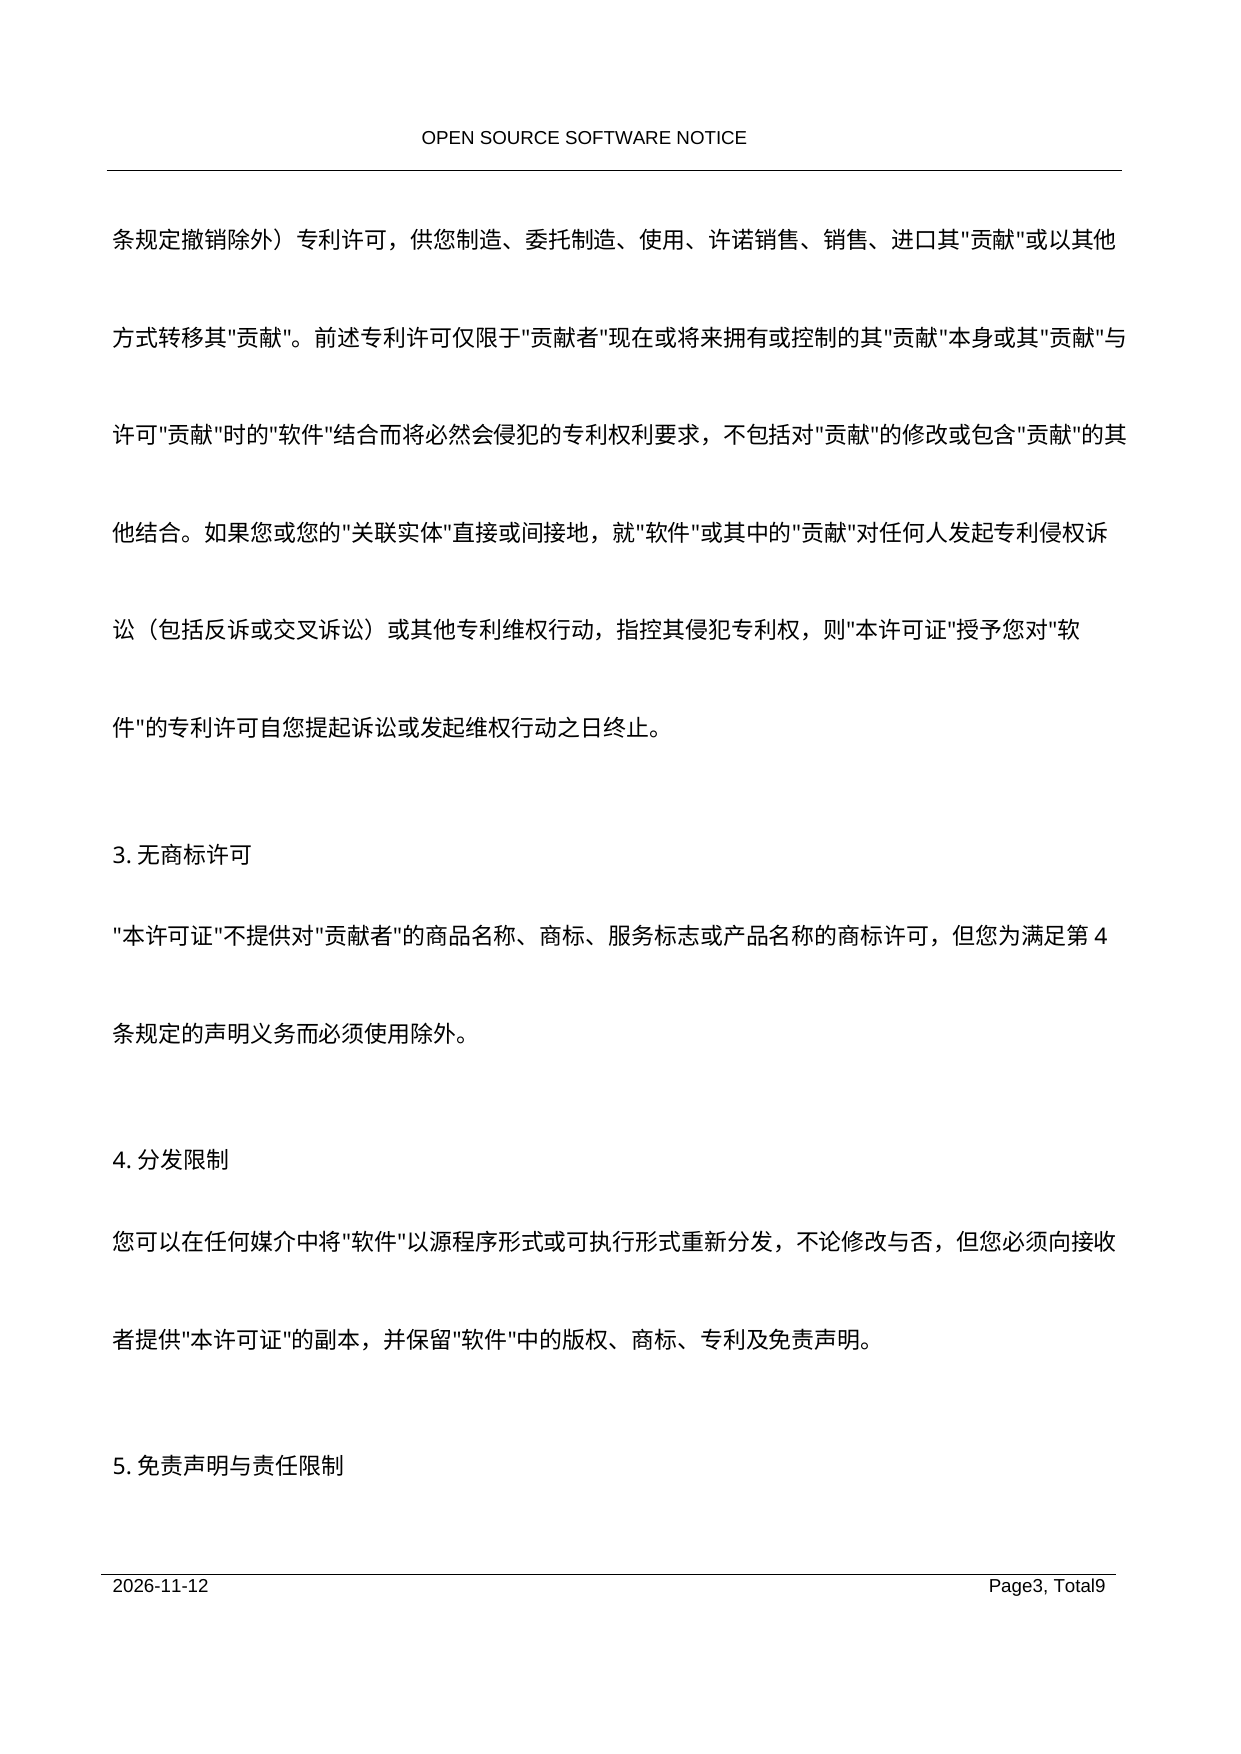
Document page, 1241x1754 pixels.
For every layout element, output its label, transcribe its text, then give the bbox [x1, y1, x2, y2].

text 5. 免责声明与责任限制 [112, 1432, 1128, 1497]
text 3. 无商标许可 [112, 821, 1128, 886]
text 4. 分发限制 [112, 1126, 1128, 1191]
text "本许可证"不提供对"贡献者"的商品名称、商标、服务标志或产品名称的商标许可，但您为满足第4条规定的声明义务而必须使用除外。 [112, 902, 1128, 1065]
text 您可以在任何媒介中将"软件"以源程序形式或可执行形式重新分发，不论修改与否，但您必须向接收者提供"本许可证"的副本，并保留"软件"中的版权、商标、专利及免责声明。 [112, 1208, 1128, 1371]
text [112, 206, 1128, 759]
